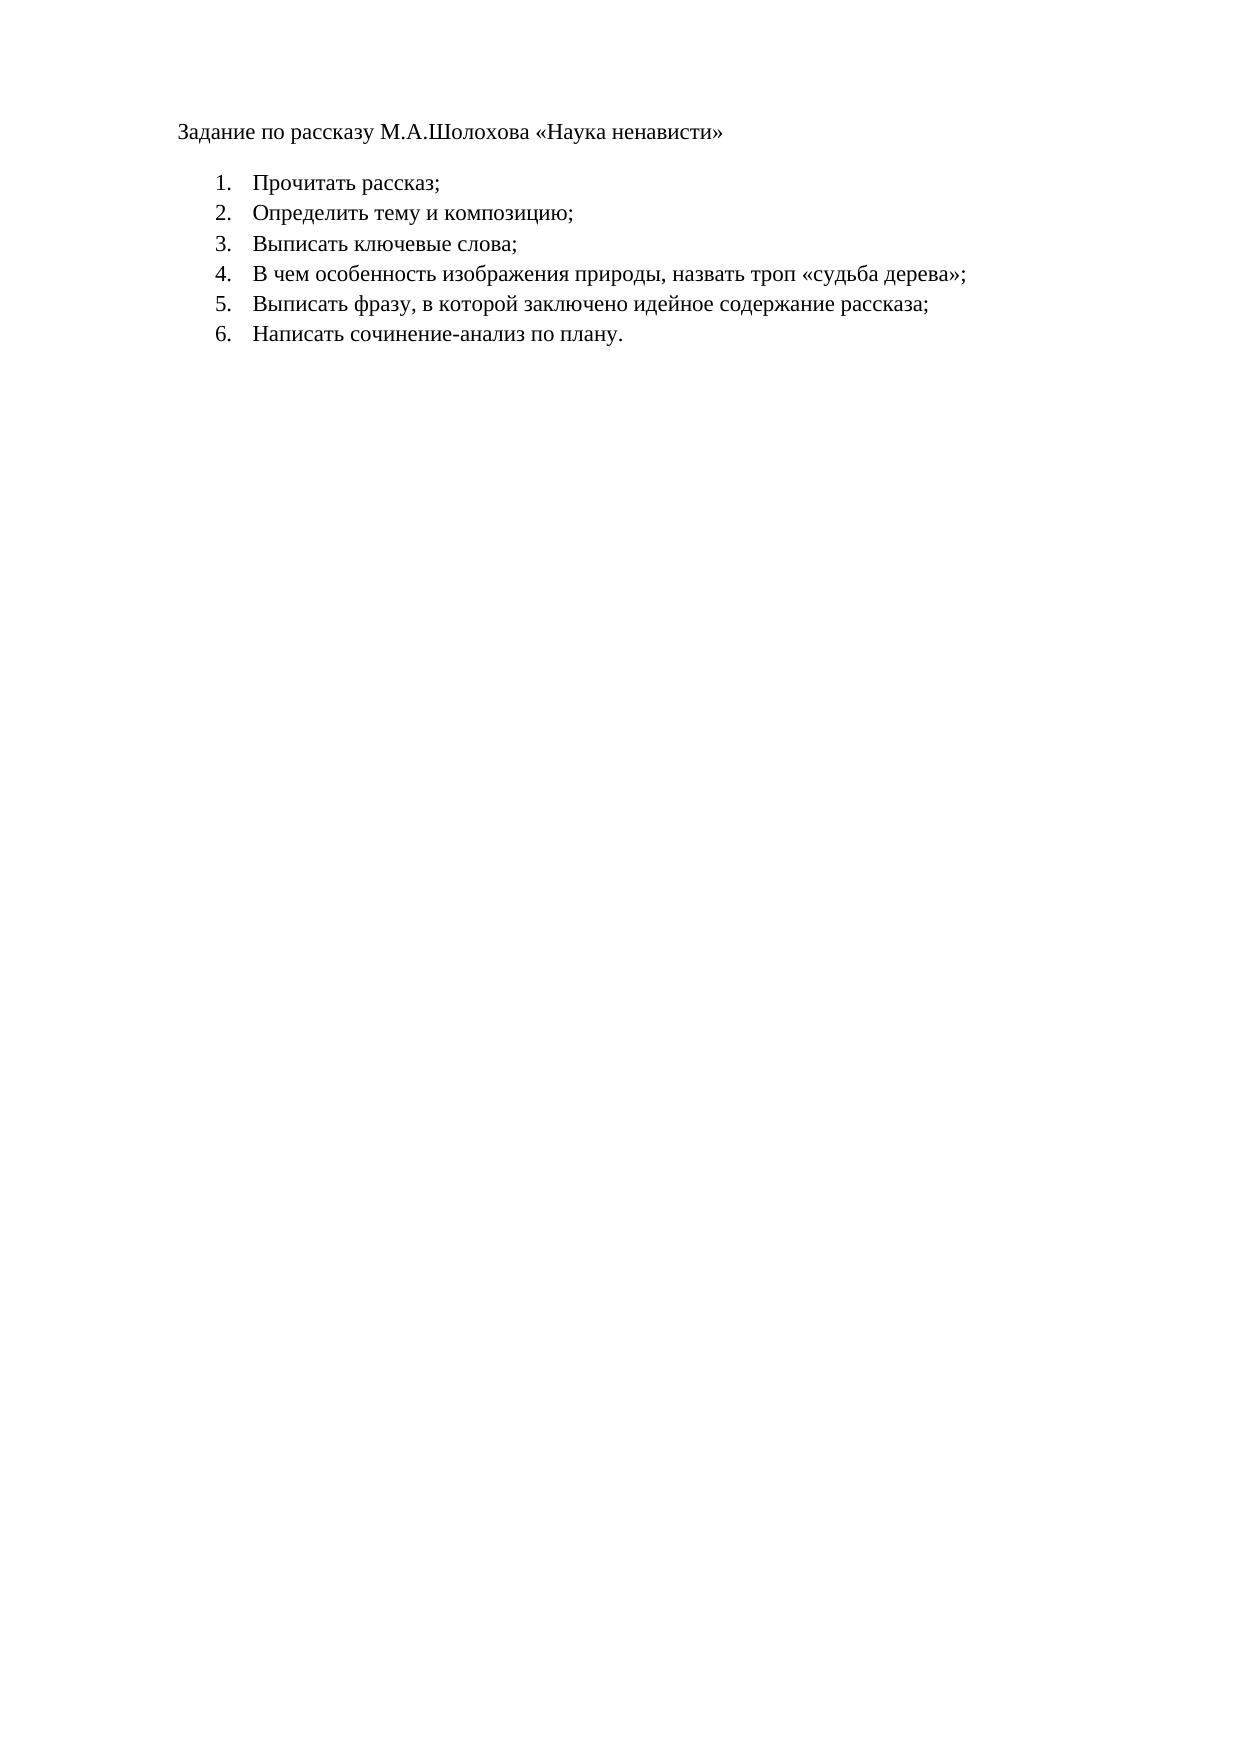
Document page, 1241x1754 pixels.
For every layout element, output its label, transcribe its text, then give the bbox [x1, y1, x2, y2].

text Задание по рассказу М.А.Шолохова «Наука ненависти» [177, 118, 1152, 144]
list В чем особенность изображения природы, назвать троп «судьба дерева»; [215, 260, 1152, 286]
list Прочитать рассказ; [215, 169, 1152, 196]
list Определить тему и композицию; [215, 199, 1152, 226]
list Выписать ключевые слова; [215, 229, 1152, 256]
list Написать сочинение-анализ по плану. [215, 320, 1152, 347]
list Выписать фразу, в которой заключено идейное содержание рассказа; [215, 290, 1152, 316]
